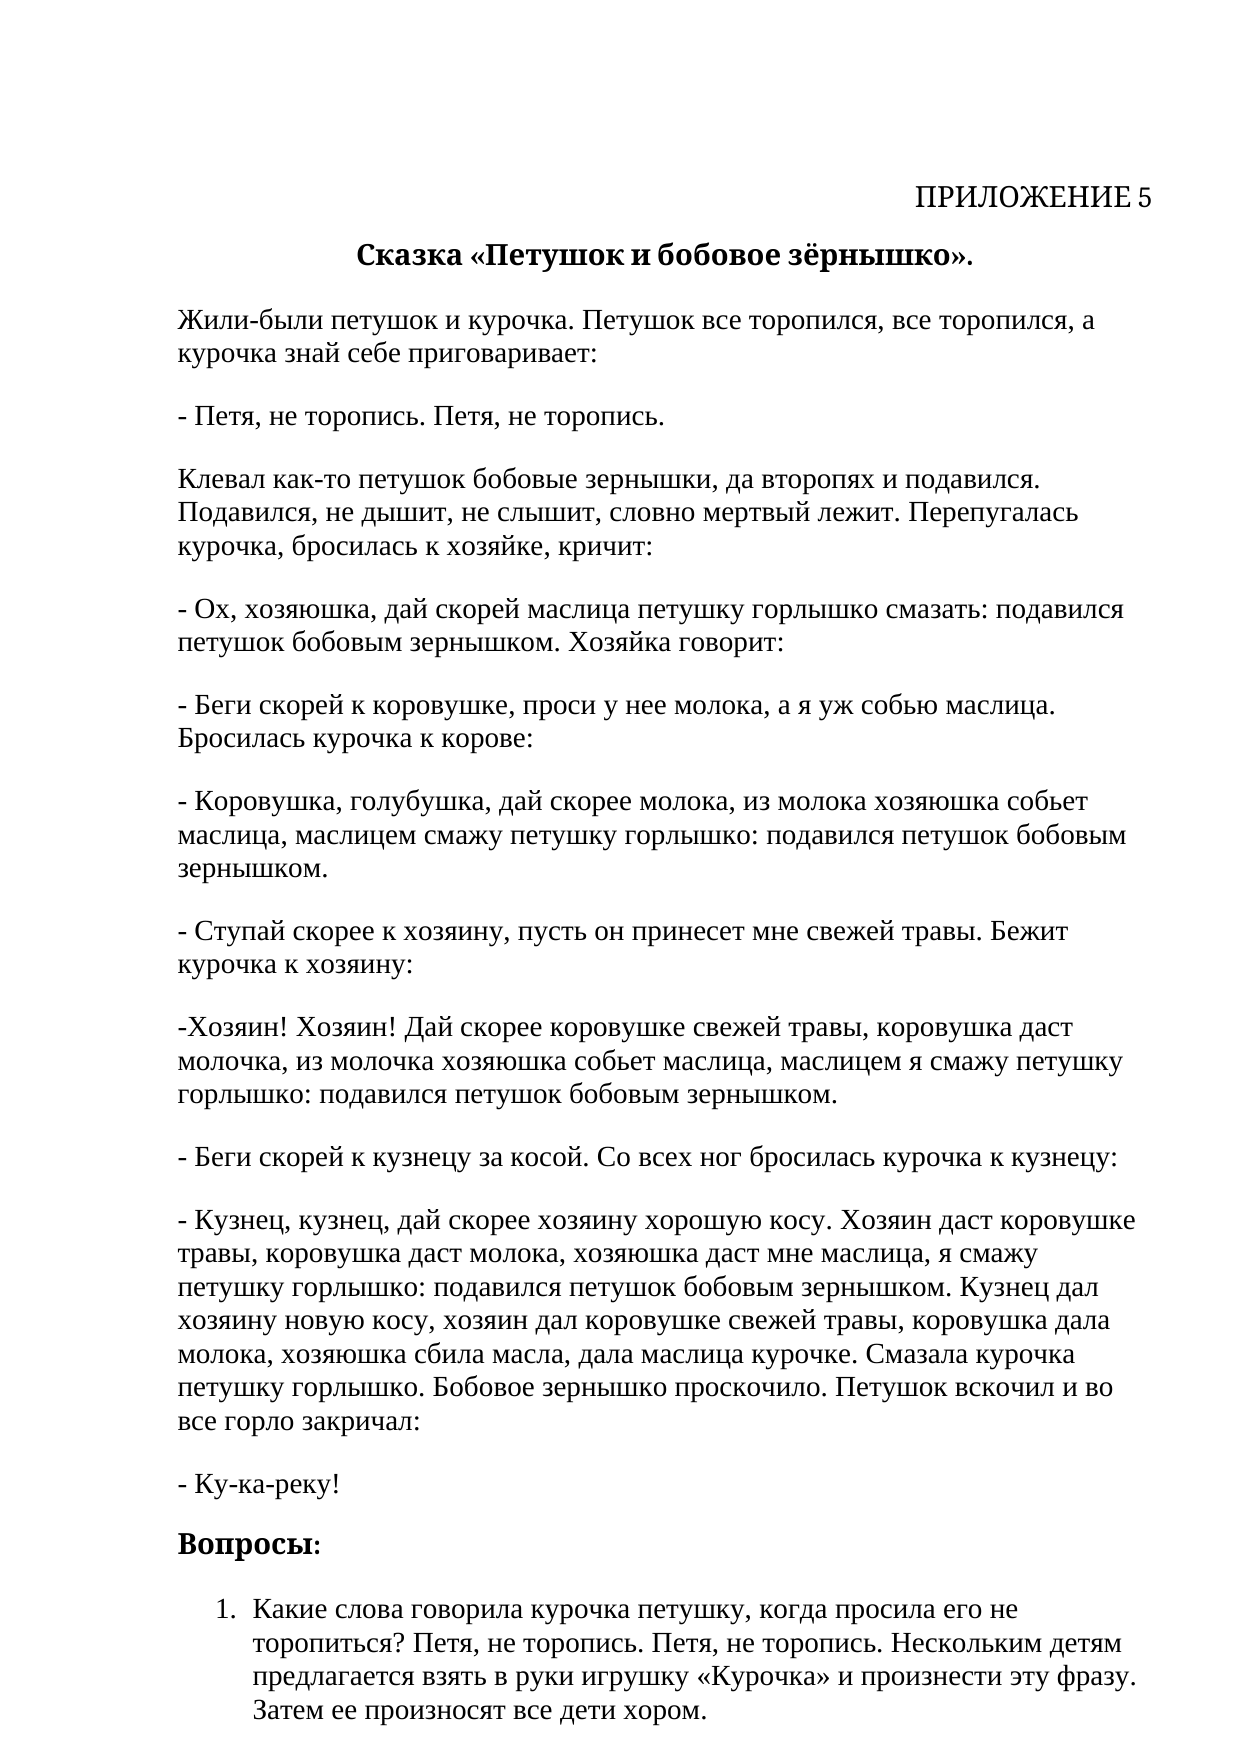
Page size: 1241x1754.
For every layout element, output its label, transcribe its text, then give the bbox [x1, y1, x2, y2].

text -Хозяин! Хозяин! Дай скорее коровушке свежей травы, коровушка даст молочка, из молочка хозяюшка собьет маслица, маслицем я смажу петушку горлышко: подавился петушок бобовым зернышком. [177, 1009, 1152, 1110]
text Клевал как-то петушок бобовые зернышки, да второпях и подавился. Подавился, не дышит, не слышит, словно мертвый лежит. Перепугалась курочка, бросилась к хозяйке, кричит: [177, 461, 1152, 562]
text - Ку-ка-реку! [177, 1466, 1152, 1499]
text - Коровушка, голубушка, дай скорее молока, из молока хозяюшка собьет маслица, маслицем смажу петушку горлышко: подавился петушок бобовым зернышком. [177, 783, 1152, 884]
text - Петя, не торопись. Петя, не торопись. [177, 398, 1152, 432]
subtitle Вопросы: [177, 1528, 1152, 1562]
text - Ох, хозяюшка, дай скорей маслица петушку горлышко смазать: подавился петушок бобовым зернышком. Хозяйка говорит: [177, 591, 1152, 658]
text - Кузнец, кузнец, дай скорее хозяину хорошую косу. Хозяин даст коровушке травы, коровушка даст молока, хозяюшка даст мне маслица, я смажу петушку горлышко: подавился петушок бобовым зернышком. Кузнец дал хозяину новую косу, хозяин дал коровушке свежей травы, коровушка дала молока, хозяюшка сбила масла, дала маслица курочке. Смазала курочка петушку горлышко. Бобовое зернышко проскочило. Петушок вскочил и во все горло закричал: [177, 1202, 1152, 1437]
subtitle Сказка «Петушок и бобовое зёрнышко». [177, 239, 1152, 273]
text - Беги скорей к кузнецу за косой. Со всех ног бросилась курочка к кузнецу: [177, 1139, 1152, 1173]
text - Беги скорей к коровушке, проси у нее молока, а я уж собью маслица. Бросилась курочка к корове: [177, 687, 1152, 754]
text - Ступай скорее к хозяину, пусть он принесет мне свежей травы. Бежит курочка к хозяину: [177, 913, 1152, 980]
text Жили-были петушок и курочка. Петушок все торопился, все торопился, а курочка знай себе приговаривает: [177, 302, 1152, 369]
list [215, 1591, 1152, 1725]
subtitle ПРИЛОЖЕНИЕ 5 [177, 181, 1152, 214]
